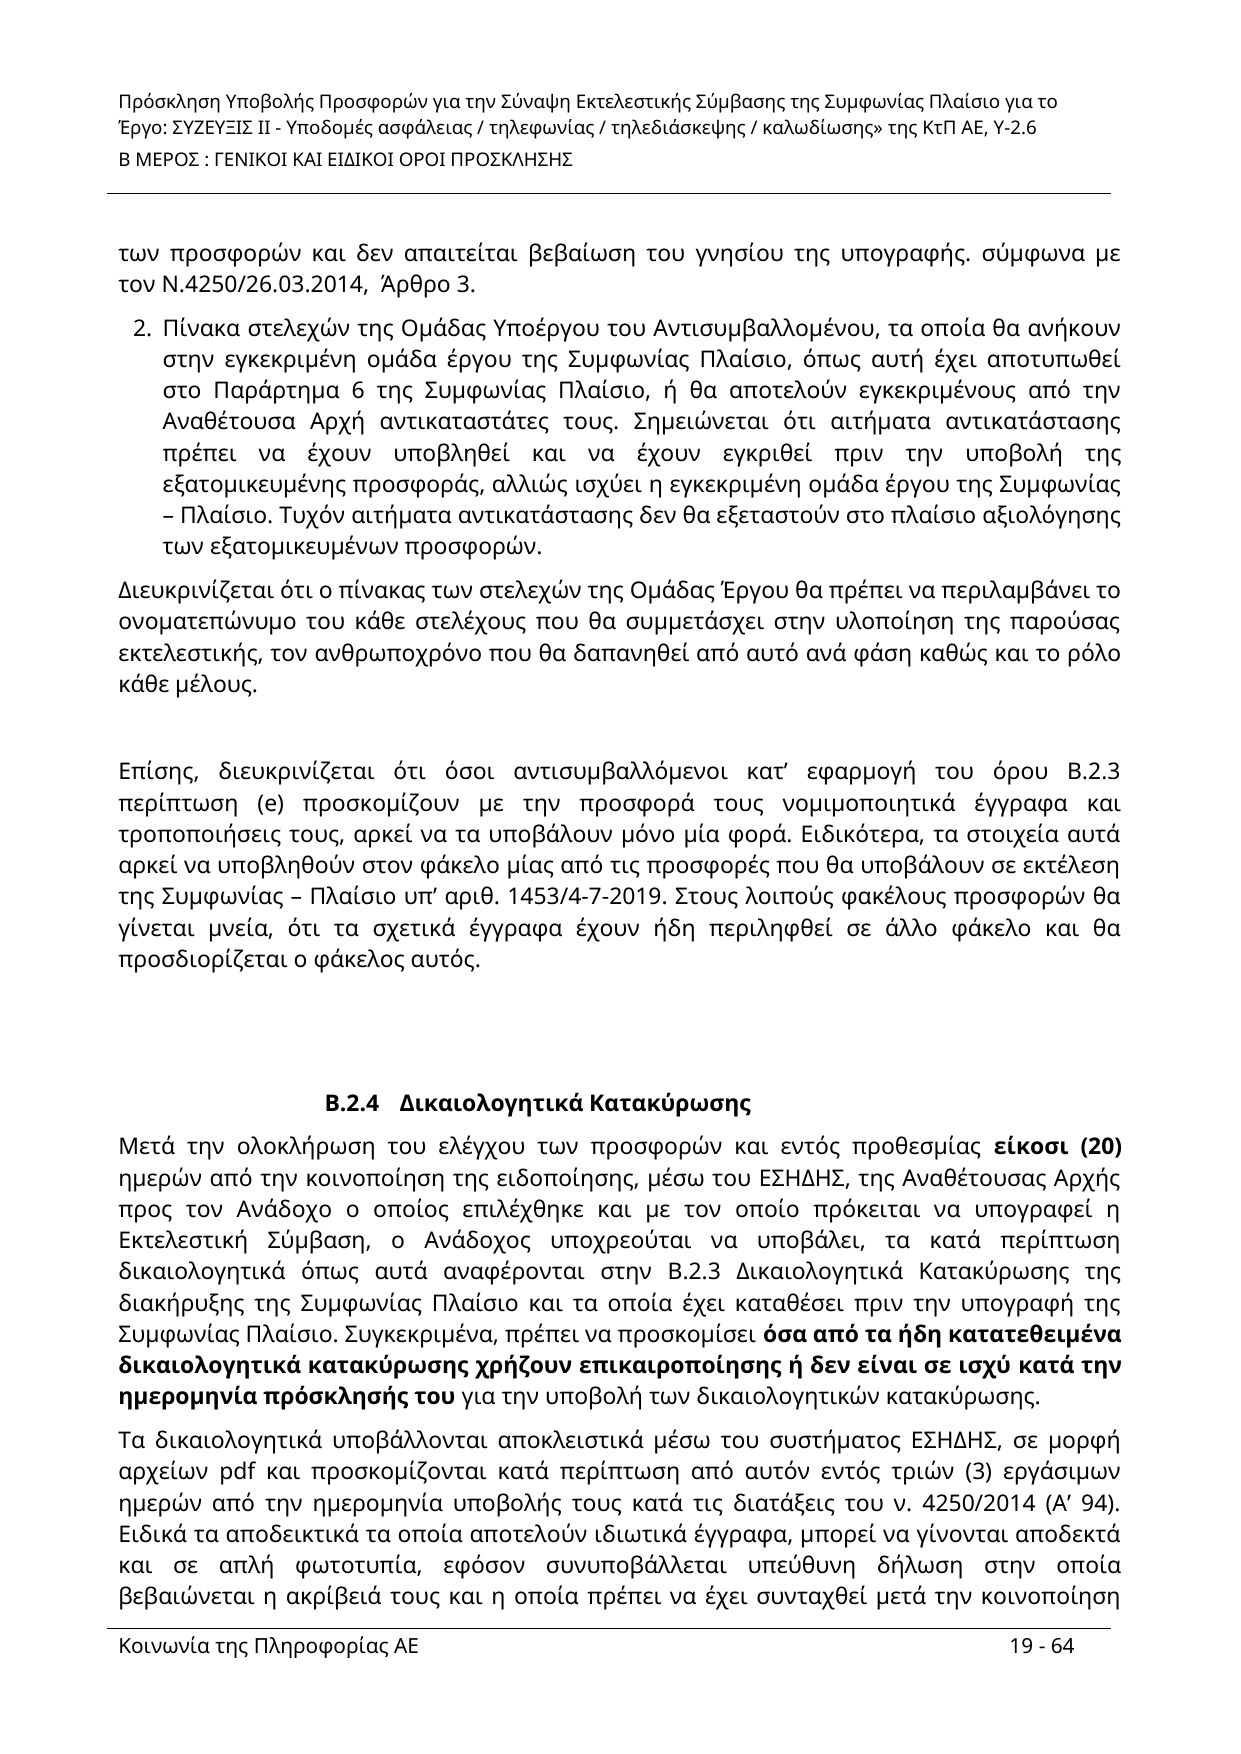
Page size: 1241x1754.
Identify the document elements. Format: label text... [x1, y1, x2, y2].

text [118, 236, 1122, 299]
text Μετά την ολοκλήρωση του ελέγχου των προσφορών και εντός προθεσμίας είκοσι (20) ημερών από την κοινοποίηση της ειδοποίησης, μέσω του ΕΣΗΔΗΣ, της Αναθέτουσας Αρχής προς τον Ανάδοχο ο οποίος επιλέχθηκε και με τον οποίο πρόκειται να υπογραφεί η Εκτελεστική Σύμβαση, ο Ανάδοχος υποχρεούται να υποβάλει, τα κατά περίπτωση δικαιολογητικά όπως αυτά αναφέρονται στην Β.2.3 Δικαιολογητικά Κατακύρωσης της διακήρυξης της Συμφωνίας Πλαίσιο και τα οποία έχει καταθέσει πριν την υπογραφή της Συμφωνίας Πλαίσιο. Συγκεκριμένα, πρέπει να προσκομίσει όσα από τα ήδη κατατεθειμένα δικαιολογητικά κατακύρωσης χρήζουν επικαιροποίησης ή δεν είναι σε ισχύ κατά την ημερομηνία πρόσκλησής του για την υποβολή των δικαιολογητικών κατακύρωσης. [118, 1130, 1122, 1411]
text Επίσης, διευκρινίζεται ότι όσοι αντισυμβαλλόμενοι κατ’ εφαρμογή του όρου Β.2.3 περίπτωση (e) προσκομίζουν με την προσφορά τους νομιμοποιητικά έγγραφα και τροποποιήσεις τους, αρκεί να τα υποβάλουν μόνο μία φορά. Ειδικότερα, τα στοιχεία αυτά αρκεί να υποβληθούν στον φάκελο μίας από τις προσφορές που θα υποβάλουν σε εκτέλεση της Συμφωνίας – Πλαίσιο υπ’ αριθ. 1453/4-7-2019. Στους λοιπούς φακέλους προσφορών θα γίνεται μνεία, ότι τα σχετικά έγγραφα έχουν ήδη περιληφθεί σε άλλο φάκελο και θα προσδιορίζεται ο φάκελος αυτός. [118, 755, 1122, 974]
subtitle Δικαιολογητικά Κατακύρωσης [324, 1086, 1122, 1118]
text Διευκρινίζεται ότι ο πίνακας των στελεχών της Ομάδας Έργου θα πρέπει να περιλαμβάνει το ονοματεπώνυμο του κάθε στελέχους που θα συμμετάσχει στην υλοποίηση της παρούσας εκτελεστικής, τον ανθρωποχρόνο που θα δαπανηθεί από αυτό ανά φάση καθώς και το ρόλο κάθε μέλους. [118, 574, 1122, 699]
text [118, 1424, 1122, 1611]
list Πίνακα στελεχών της Ομάδας Υποέργου του Αντισυμβαλλομένου, τα οποία θα ανήκουν στην εγκεκριμένη ομάδα έργου της Συμφωνίας Πλαίσιο, όπως αυτή έχει αποτυπωθεί στο Παράρτημα 6 της Συμφωνίας Πλαίσιο, ή θα αποτελούν εγκεκριμένους από την Αναθέτουσα Αρχή αντικαταστάτες τους. Σημειώνεται ότι αιτήματα αντικατάστασης πρέπει να έχουν υποβληθεί και να έχουν εγκριθεί πριν την υποβολή της εξατομικευμένης προσφοράς, αλλιώς ισχύει η εγκεκριμένη ομάδα έργου της Συμφωνίας – Πλαίσιο. Τυχόν αιτήματα αντικατάστασης δεν θα εξεταστούν στο πλαίσιο αξιολόγησης των εξατομικευμένων προσφορών. [133, 311, 1122, 561]
